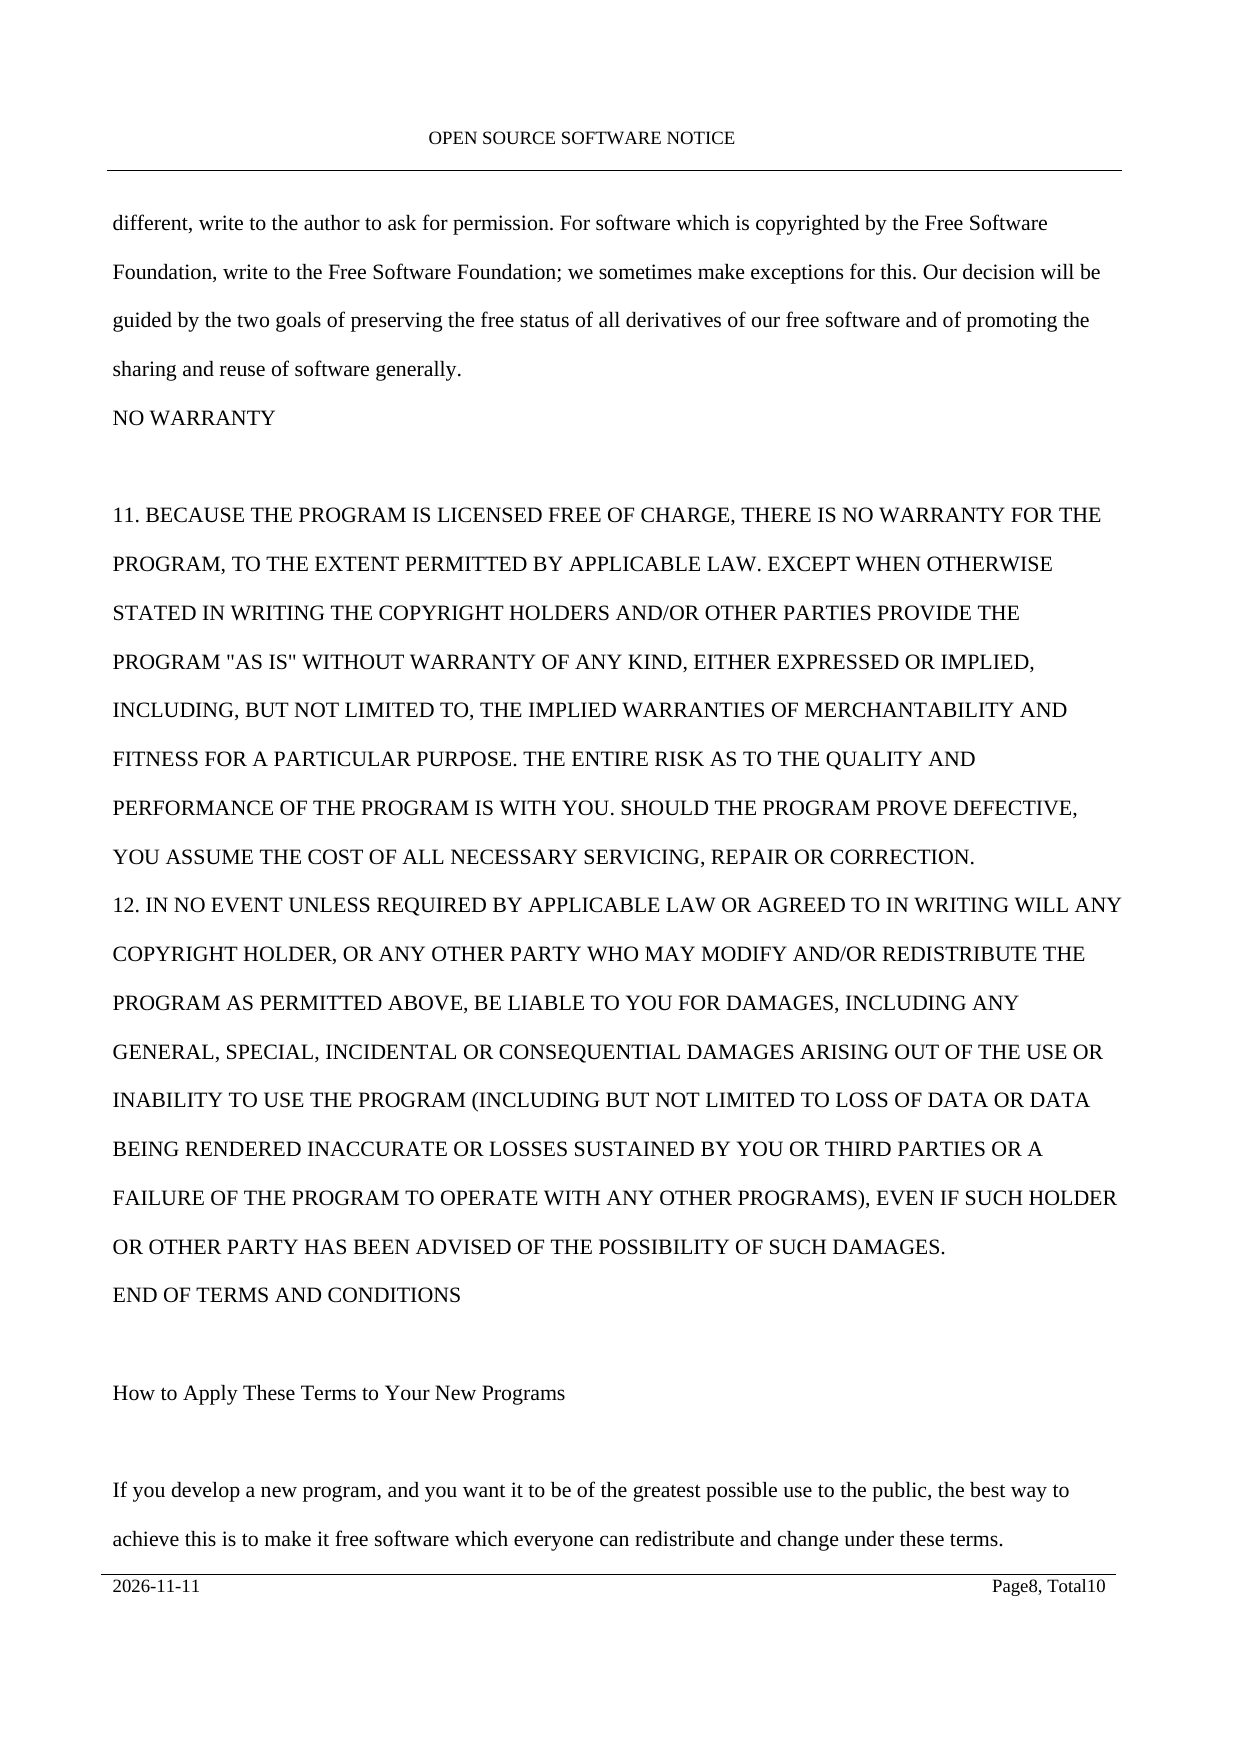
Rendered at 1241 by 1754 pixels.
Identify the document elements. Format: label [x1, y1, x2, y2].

text [112, 206, 1128, 1555]
